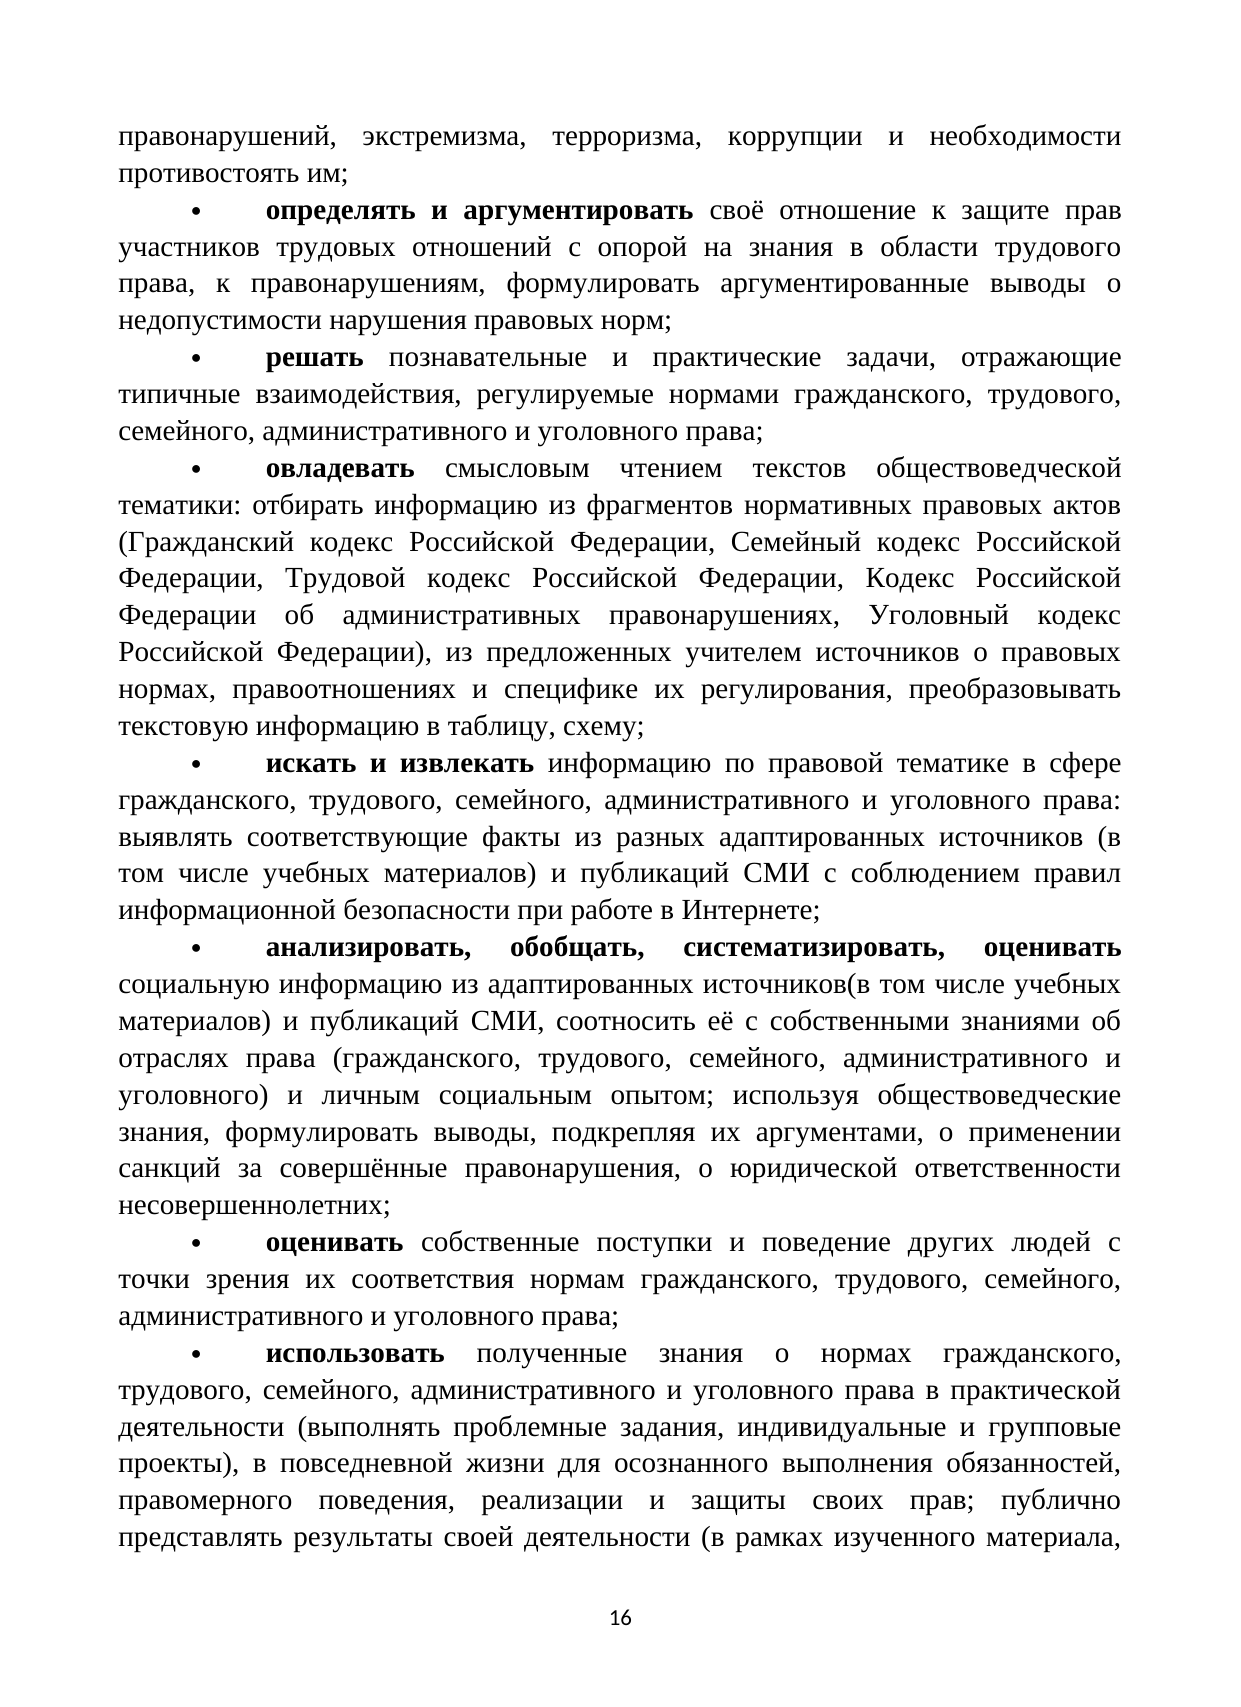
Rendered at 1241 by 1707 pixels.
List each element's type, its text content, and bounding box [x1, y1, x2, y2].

list искать и извлекать информацию по правовой тематике в сфере гражданского, трудового, семейного, административного и уголовного права: выявлять соответствующие факты из разных адаптированных источников (в том числе учебных материалов) и публикаций СМИ с соблюдением правил информационной безопасности при работе в Интернете; [118, 745, 1122, 926]
list решать познавательные и практические задачи, отражающие типичные взаимодействия, регулируемые нормами гражданского, трудового, семейного, административного и уголовного права; [118, 339, 1122, 447]
list оценивать собственные поступки и поведение других людей с точки зрения их соответствия нормам гражданского, трудового, семейного, административного и уголовного права; [118, 1224, 1122, 1332]
list анализировать, обобщать, систематизировать, оценивать социальную информацию из адаптированных источников(в том числе учебных материалов) и публикаций СМИ, соотносить её с собственными знаниями об отраслях права (гражданского, трудового, семейного, административного и уголовного) и личным социальным опытом; используя обществоведческие знания, формулировать выводы, подкрепляя их аргументами, о применении санкций за совершённые правонарушения, о юридической ответственности несовершеннолетних; [118, 929, 1122, 1221]
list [118, 1335, 1122, 1553]
list овладевать смысловым чтением текстов обществоведческой тематики: отбирать информацию из фрагментов нормативных правовых актов (Гражданский кодекс Российской Федерации, Семейный кодекс Российской Федерации, Трудовой кодекс Российской Федерации, Кодекс Российской Федерации об административных правонарушениях, Уголовный кодекс Российской Федерации), из предложенных учителем источников о правовых нормах, правоотношениях и специфике их регулирования, преобразовывать текстовую информацию в таблицу, схему; [118, 450, 1122, 742]
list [118, 118, 1122, 188]
list определять и аргументировать своё отношение к защите прав участников трудовых отношений с опорой на знания в области трудового права, к правонарушениям, формулировать аргументированные выводы о недопустимости нарушения правовых норм; [118, 192, 1122, 336]
